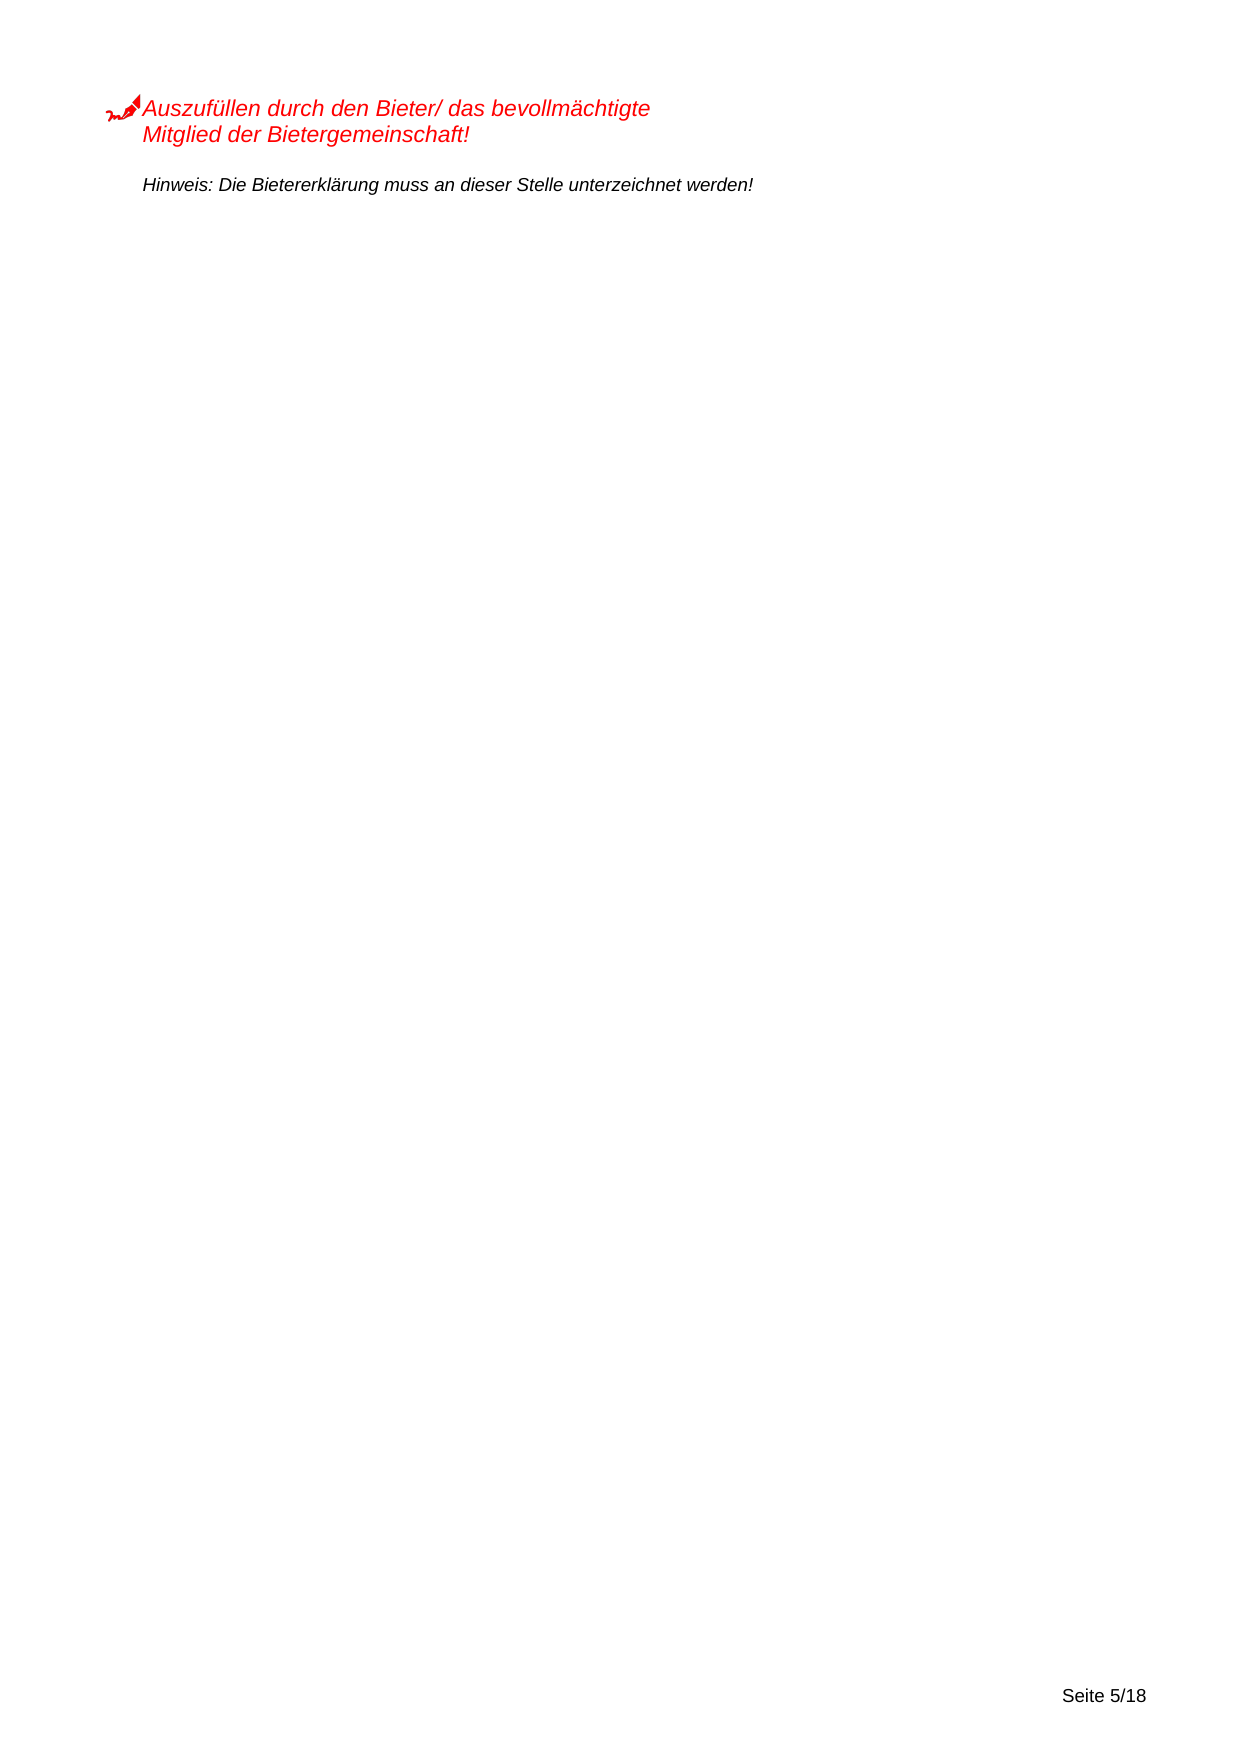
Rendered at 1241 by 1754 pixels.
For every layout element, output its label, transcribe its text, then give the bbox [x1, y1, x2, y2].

picture [105, 90, 141, 126]
text Hinweis: Die Bietererklärung muss an dieser Stelle unterzeichnet werden! [142, 173, 1146, 195]
